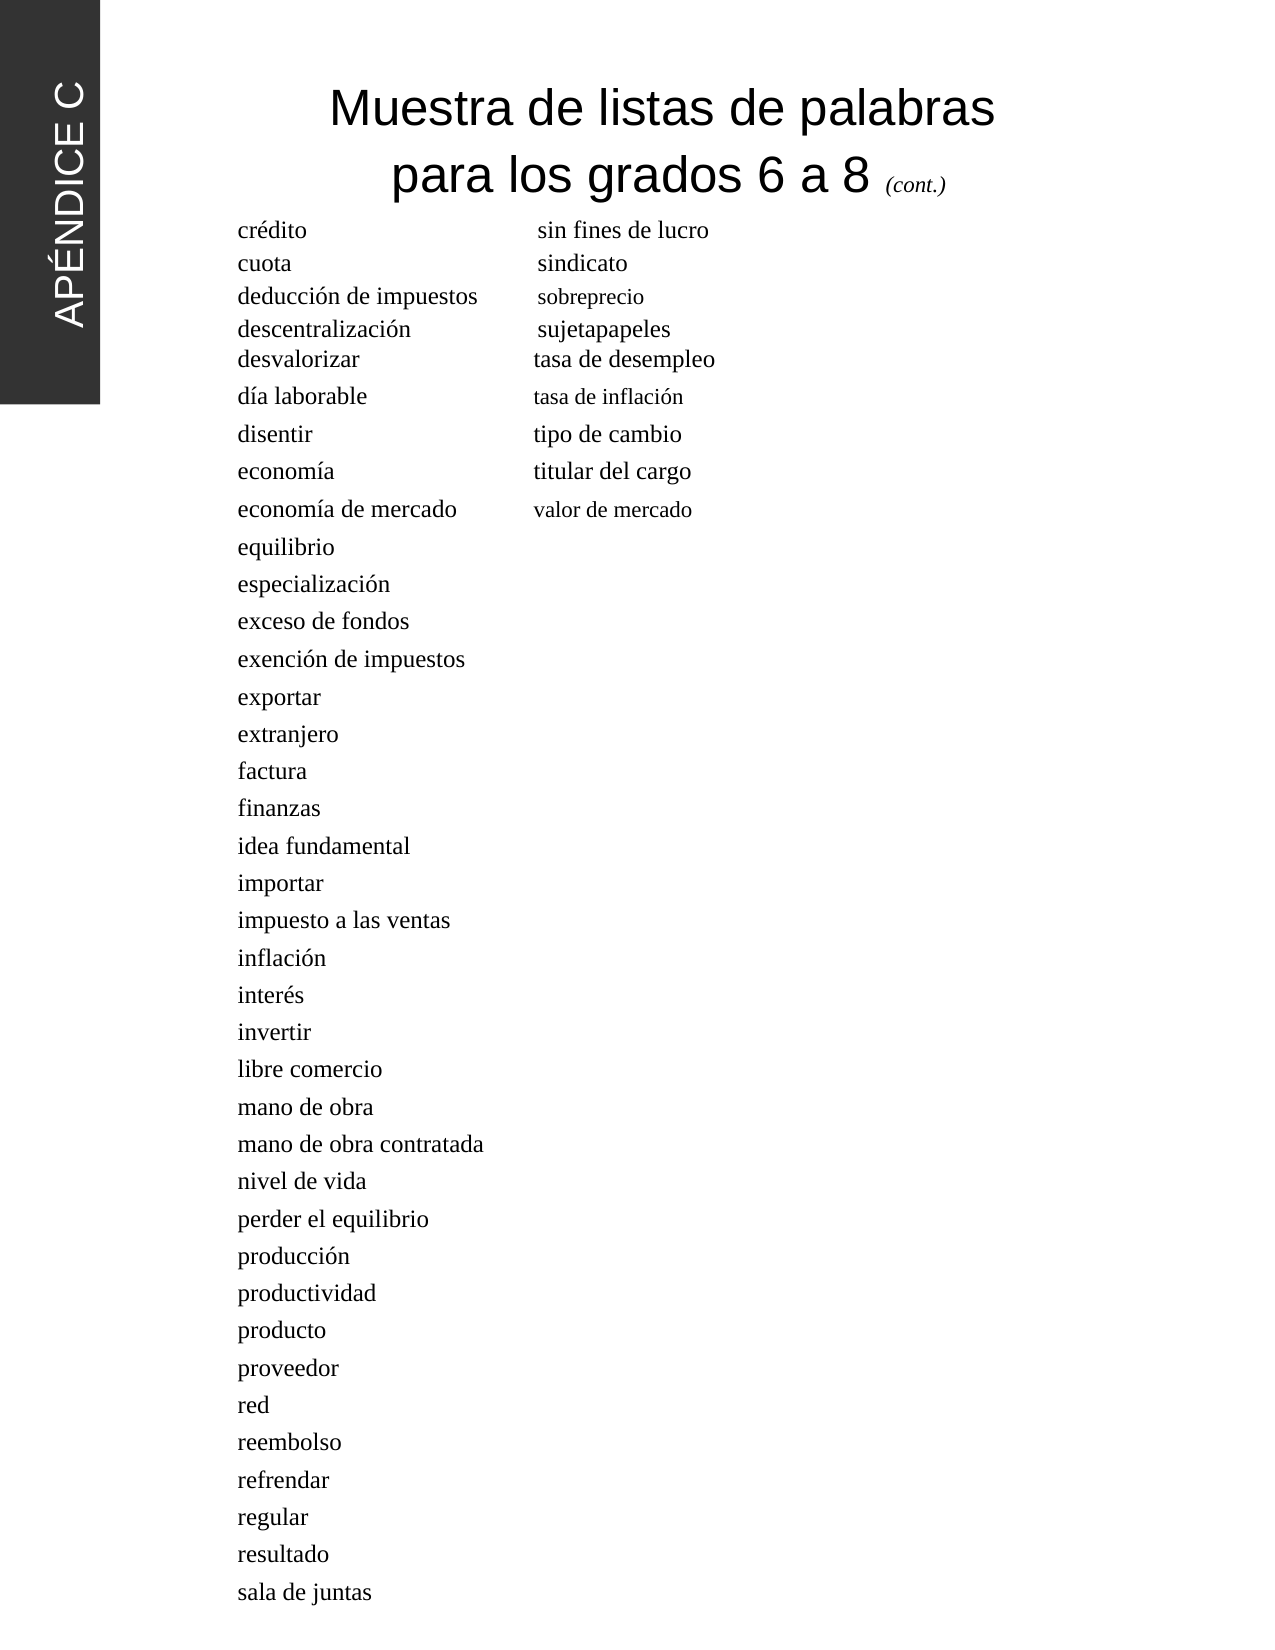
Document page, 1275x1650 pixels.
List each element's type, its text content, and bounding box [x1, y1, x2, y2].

text equilibrio [237, 532, 1014, 560]
text factura [237, 756, 1014, 785]
text producción [237, 1241, 1014, 1270]
text reembolso [237, 1427, 1014, 1456]
text productividad [237, 1278, 1014, 1307]
text red [237, 1390, 1014, 1419]
text idea fundamental [237, 831, 1014, 859]
text descentralización sujetapapeles [237, 311, 1014, 344]
text finanzas [237, 793, 1014, 822]
text regular [237, 1502, 1014, 1531]
text mano de obra contratada [237, 1129, 1014, 1158]
text día laborable tasa de inflación [237, 381, 1014, 410]
text exención de impuestos [237, 644, 1014, 673]
text sala de juntas [237, 1577, 1014, 1605]
text economía de mercado valor de mercado [237, 494, 1014, 523]
text importar [237, 868, 1014, 897]
text inflación [237, 943, 1014, 971]
text interés [237, 980, 1014, 1009]
text mano de obra [237, 1092, 1014, 1121]
text especialización [237, 569, 1014, 598]
text resultado [237, 1539, 1014, 1568]
text desvalorizar tasa de desempleo [237, 344, 1014, 372]
text Muestra de listas de palabras para los grados 6 a 8 (cont.) [329, 77, 1014, 203]
text refrendar [237, 1465, 1014, 1493]
text proveedor [237, 1353, 1014, 1382]
text nivel de vida [237, 1166, 1014, 1195]
text libre comercio [237, 1054, 1014, 1083]
text disentir tipo de cambio [237, 419, 1014, 447]
text exportar [237, 682, 1014, 710]
text crédito sin fines de lucro [237, 212, 1014, 245]
text deducción de impuestos sobreprecio [237, 278, 1014, 311]
text impuesto a las ventas [237, 905, 1014, 934]
text exceso de fondos [237, 606, 1014, 635]
text invertir [237, 1017, 1014, 1046]
text producto [237, 1316, 1014, 1344]
text perder el equilibrio [237, 1204, 1014, 1232]
text cuota sindicato [237, 245, 1014, 278]
text extranjero [237, 719, 1014, 748]
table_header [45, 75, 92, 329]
text economía titular del cargo [237, 456, 1014, 485]
